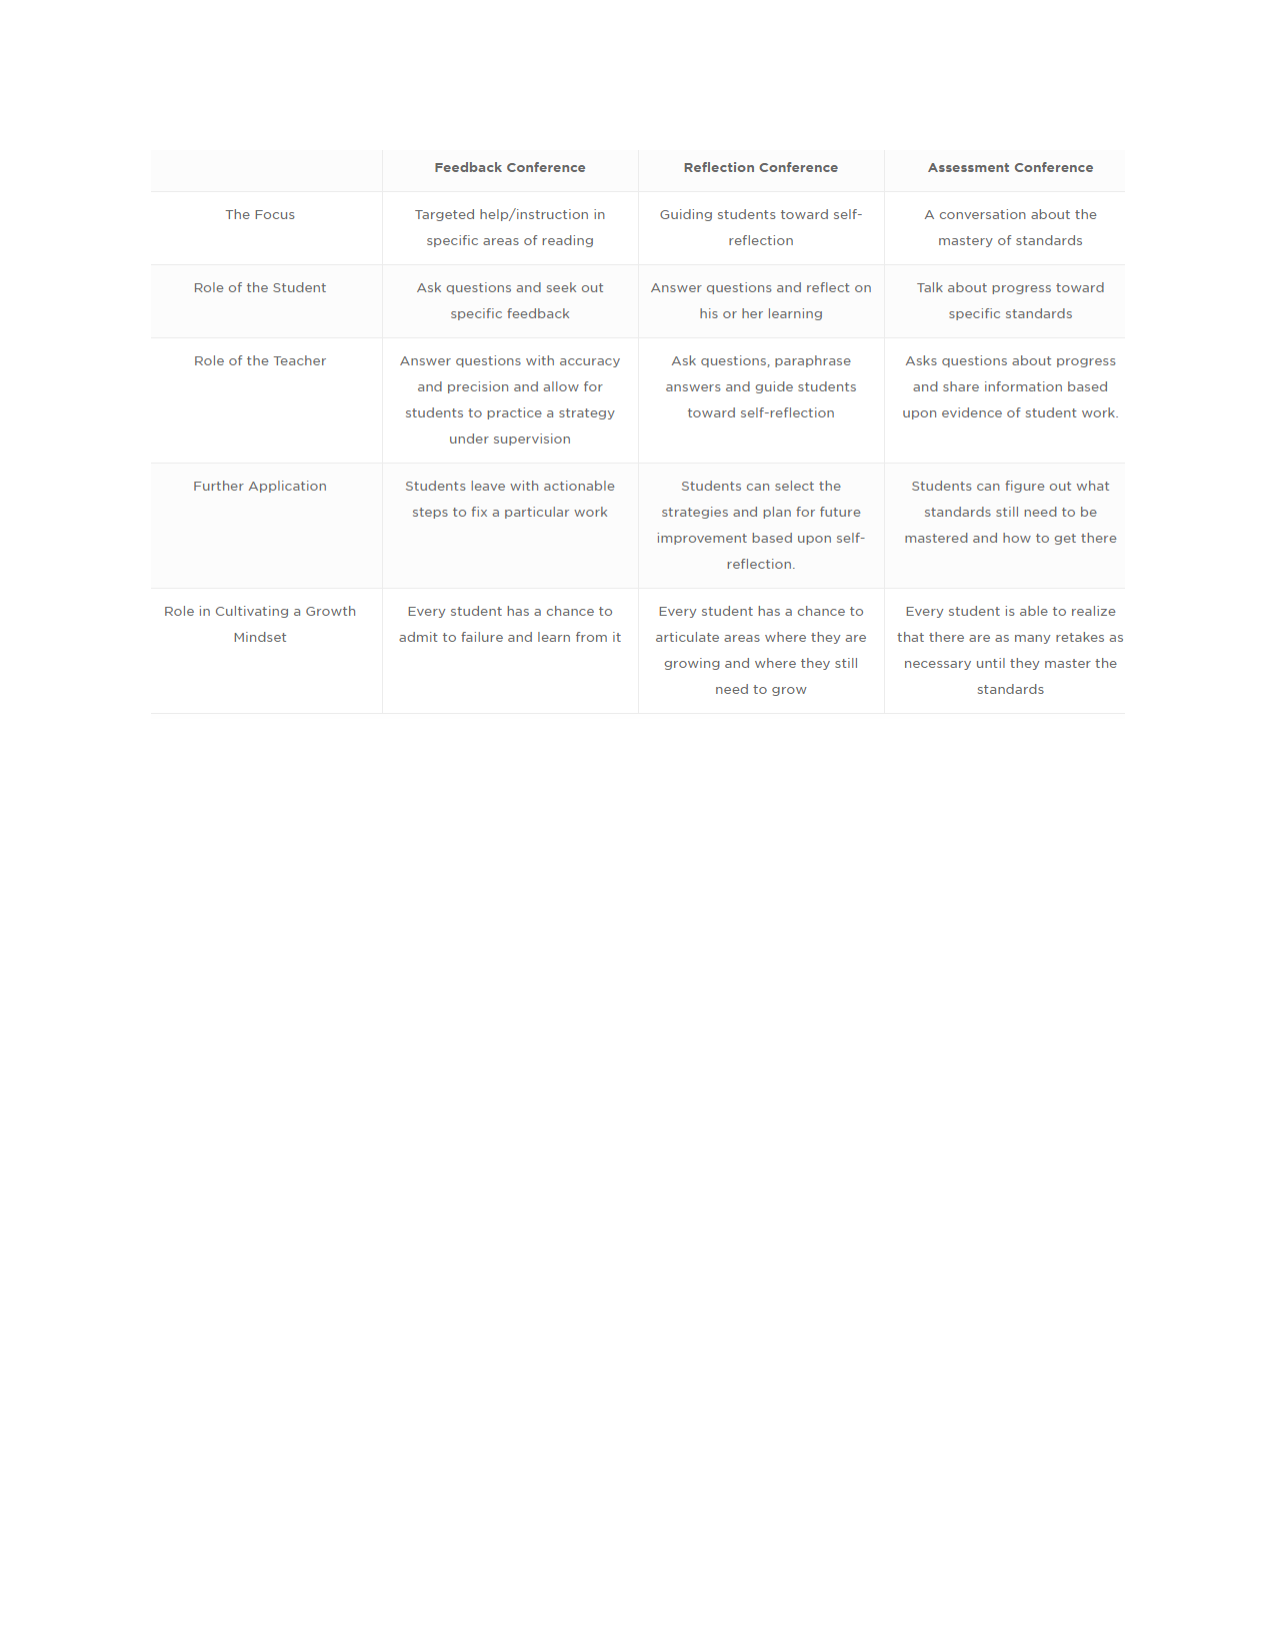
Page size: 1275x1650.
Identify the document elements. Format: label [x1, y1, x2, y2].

picture [150, 150, 1125, 720]
